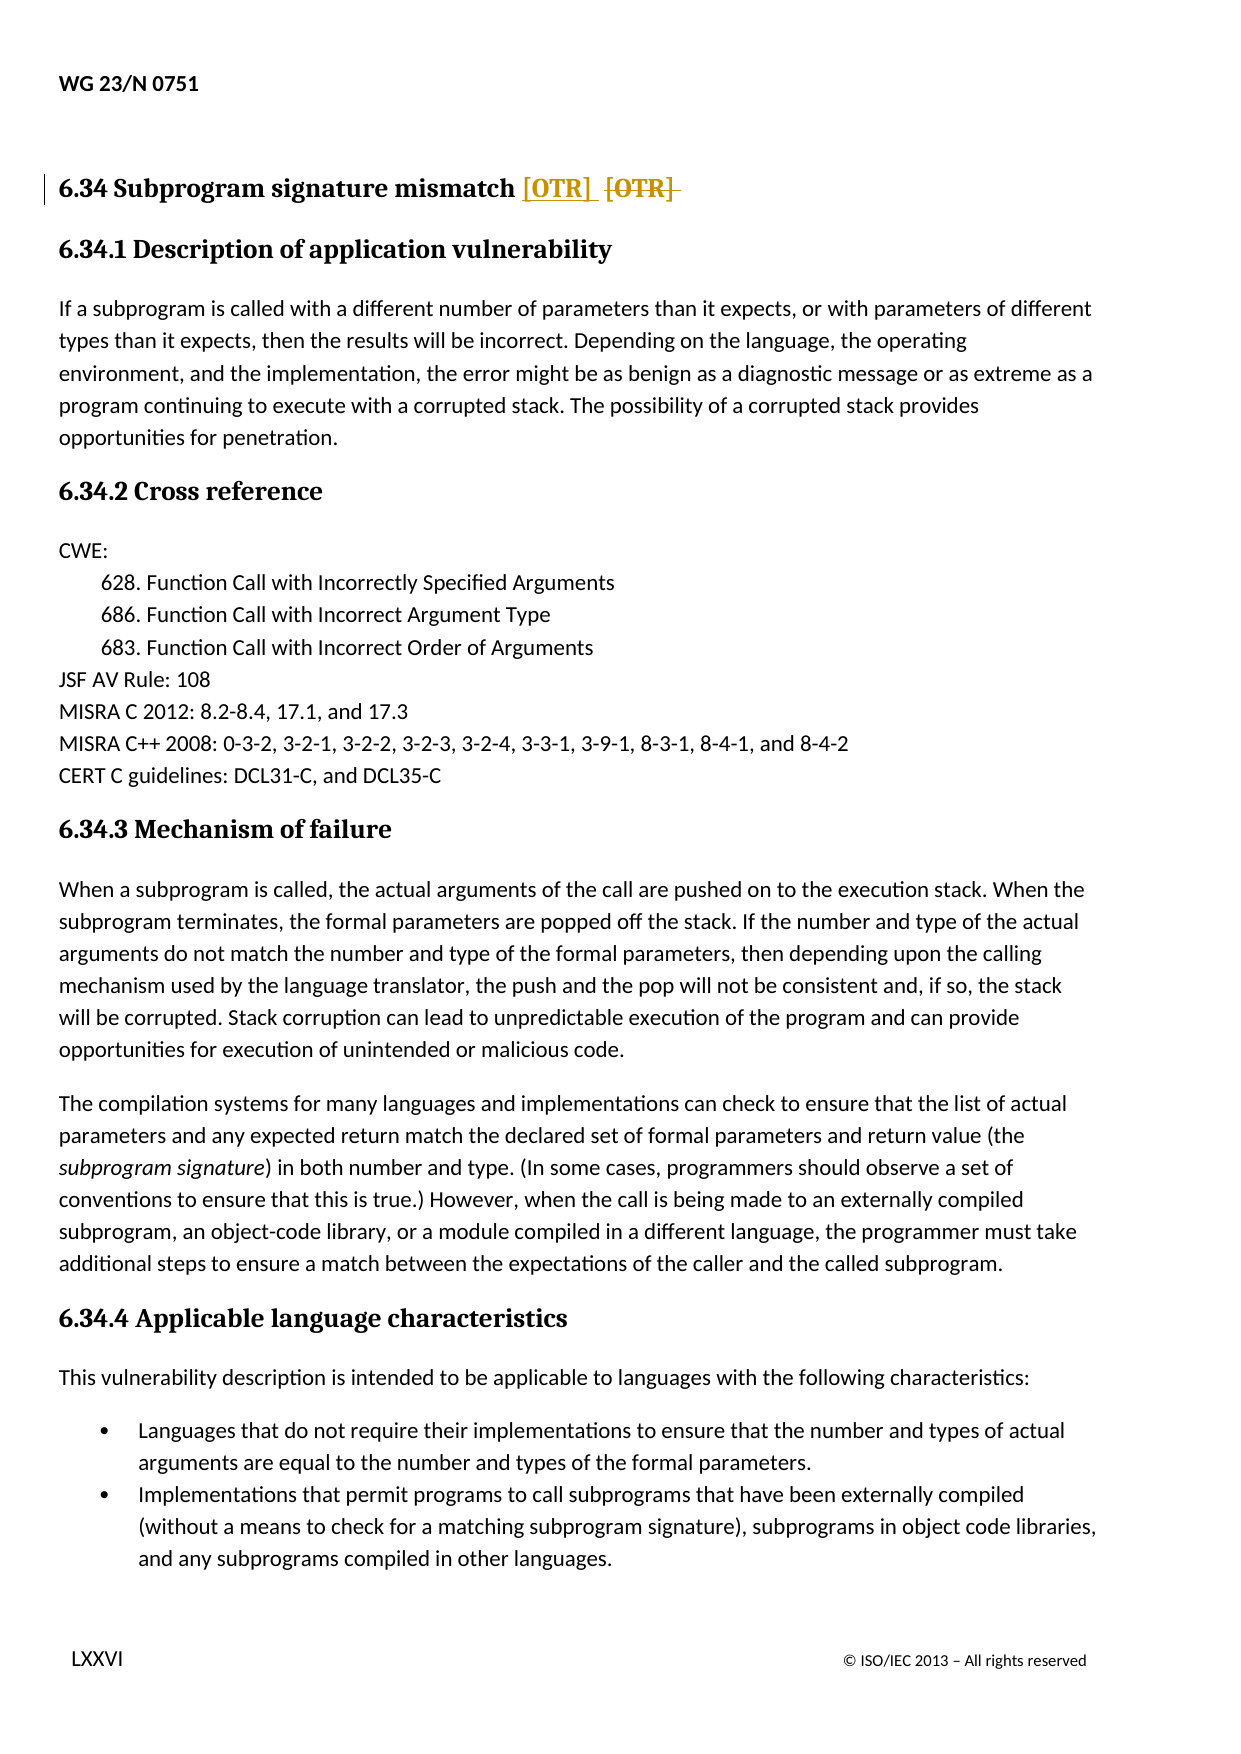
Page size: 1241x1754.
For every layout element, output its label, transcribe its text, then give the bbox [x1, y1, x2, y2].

text The compilation systems for many languages and implementations can check to ensure that the list of actual parameters and any expected return match the declared set of formal parameters and return value (the subprogram signature) in both number and type. (In some cases, programmers should observe a set of conventions to ensure that this is true.) However, when the call is being made to an externally compiled subprogram, an object-code library, or a module compiled in a different language, the programmer must take additional steps to ensure a match between the expectations of the caller and the called subprogram. [58, 1089, 1099, 1278]
text JSF AV Rule: 108 [58, 665, 1099, 693]
text If a subprogram is called with a different number of parameters than it expects, or with parameters of different types than it expects, then the results will be incorrect. Depending on the language, the operating environment, and the implementation, the error might be as benign as a diagnostic message or as extreme as a program continuing to execute with a corrupted stack. The possibility of a corrupted stack provides opportunities for penetration. [58, 294, 1099, 451]
subtitle 6.34.1 Description of application vulnerability [58, 234, 1099, 265]
text MISRA C++ 2008: 0-3-2, 3-2-1, 3-2-2, 3-2-3, 3-2-4, 3-3-1, 3-9-1, 8-3-1, 8-4-1, and 8-4-2 [58, 729, 1099, 757]
text CERT C guidelines: DCL31-C, and DCL35-C [58, 762, 1099, 789]
subtitle 6.34 Subprogram signature mismatch [58, 173, 1099, 205]
text MISRA C 2012: 8.2-8.4, 17.1, and 17.3 [58, 697, 1099, 725]
text 683. Function Call with Incorrect Order of Arguments [101, 633, 1099, 661]
list Implementations that permit programs to call subprograms that have been externally compiled (without a means to check for a matching subprogram signature), subprograms in object code libraries, and any subprograms compiled in other languages. [101, 1480, 1099, 1572]
text 628. Function Call with Incorrectly Specified Arguments [101, 568, 1099, 596]
text 686. Function Call with Incorrect Argument Type [101, 601, 1099, 629]
subtitle 6.34.3 Mechanism of failure [58, 814, 1099, 846]
text CWE: [58, 536, 1099, 564]
subtitle 6.34.2 Cross reference [58, 476, 1099, 507]
text When a subprogram is called, the actual arguments of the call are pushed on to the execution stack. When the subprogram terminates, the formal parameters are popped off the stack. If the number and type of the actual arguments do not match the number and type of the formal parameters, then depending upon the calling mechanism used by the language translator, the push and the pop will not be consistent and, if so, the stack will be corrupted. Stack corruption can lead to unpredictable execution of the program and can provide opportunities for execution of unintended or malicious code. [58, 875, 1099, 1064]
text This vulnerability description is intended to be applicable to languages with the following characteristics: [58, 1363, 1099, 1391]
list Languages that do not require their implementations to ensure that the number and types of actual arguments are equal to the number and types of the formal parameters. [101, 1416, 1099, 1476]
subtitle 6.34.4 Applicable language characteristics [58, 1303, 1099, 1334]
